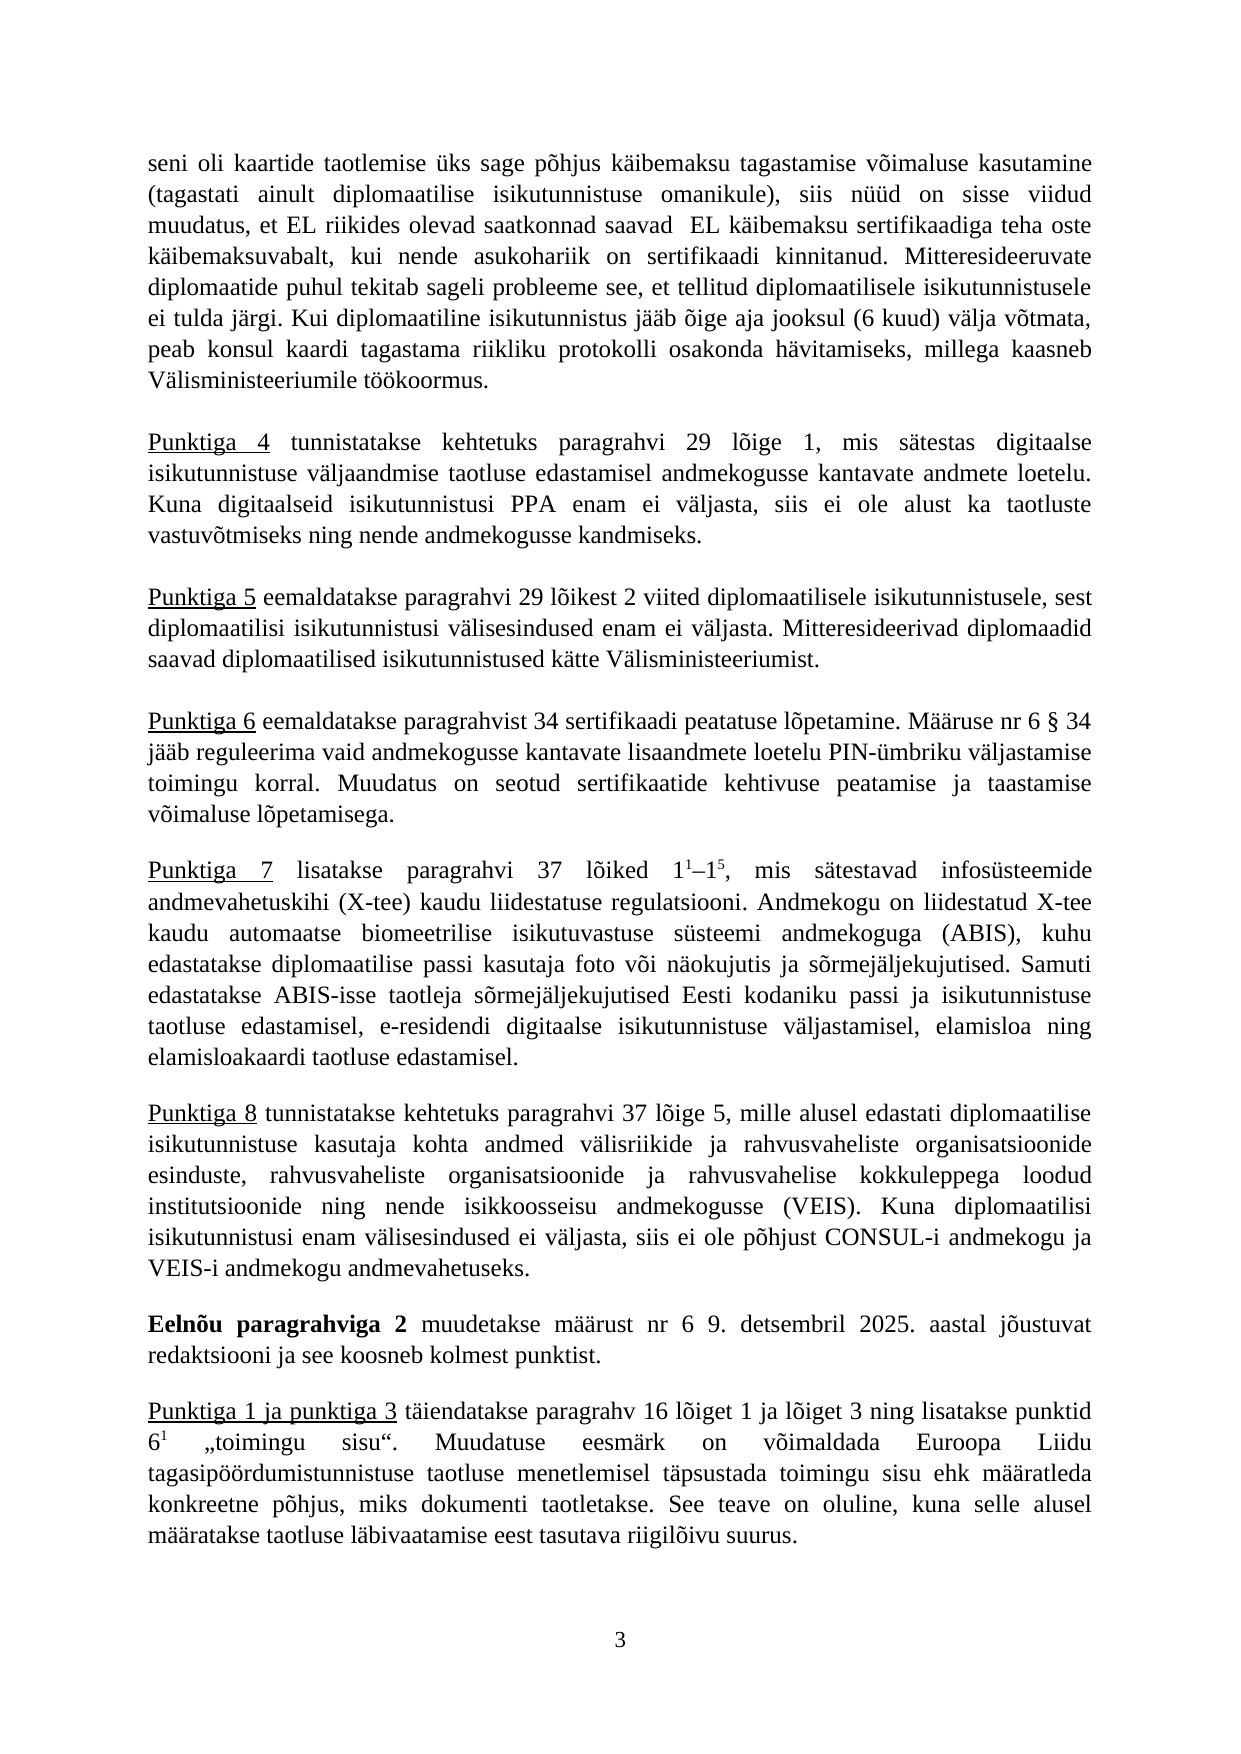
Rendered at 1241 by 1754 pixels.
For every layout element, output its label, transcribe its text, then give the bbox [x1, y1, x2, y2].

text Punktiga 8 tunnistatakse kehtetuks paragrahvi 37 lõige 5, mille alusel edastati diplomaatilise isikutunnistuse kasutaja kohta andmed välisriikide ja rahvusvaheliste organisatsioonide esinduste, rahvusvaheliste organisatsioonide ja rahvusvahelise kokkuleppega loodud institutsioonide ning nende isikkoosseisu andmekogusse (VEIS). Kuna diplomaatilisi isikutunnistusi enam välisesindused ei väljasta, siis ei ole põhjust CONSUL-i andmekogu ja VEIS-i andmekogu andmevahetuseks. [148, 1098, 1093, 1282]
text Punktiga 6 eemaldatakse paragrahvist 34 sertifikaadi peatatuse lõpetamine. Määruse nr 6 § 34 jääb reguleerima vaid andmekogusse kantavate lisaandmete loetelu PIN-ümbriku väljastamise toimingu korral. Muudatus on seotud sertifikaatide kehtivuse peatamise ja taastamise võimaluse lõpetamisega. [148, 706, 1093, 828]
text Punktiga 5 eemaldatakse paragrahvi 29 lõikest 2 viited diplomaatilisele isikutunnistusele, sest diplomaatilisi isikutunnistusi välisesindused enam ei väljasta. Mitteresideerivad diplomaadid saavad diplomaatilised isikutunnistused kätte Välisministeeriumist. [148, 582, 1093, 673]
text Punktiga 7 lisatakse paragrahvi 37 lõiked 11–15, mis sätestavad infosüsteemide andmevahetuskihi (X-tee) kaudu liidestatuse regulatsiooni. Andmekogu on liidestatud X-tee kaudu automaatse biomeetrilise isikutuvastuse süsteemi andmekoguga (ABIS), kuhu edastatakse diplomaatilise passi kasutaja foto või näokujutis ja sõrmejäljekujutised. Samuti edastatakse ABIS-isse taotleja sõrmejäljekujutised Eesti kodaniku passi ja isikutunnistuse taotluse edastamisel, e-residendi digitaalse isikutunnistuse väljastamisel, elamisloa ning elamisloakaardi taotluse edastamisel. [148, 856, 1093, 1071]
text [148, 148, 1093, 394]
text Punktiga 4 tunnistatakse kehtetuks paragrahvi 29 lõige 1, mis sätestas digitaalse isikutunnistuse väljaandmise taotluse edastamisel andmekogusse kantavate andmete loetelu. Kuna digitaalseid isikutunnistusi PPA enam ei väljasta, siis ei ole alust ka taotluste vastuvõtmiseks ning nende andmekogusse kandmiseks. [148, 427, 1093, 549]
text Punktiga 1 ja punktiga 3 täiendatakse paragrahv 16 lõiget 1 ja lõiget 3 ning lisatakse punktid 61 „toimingu sisu“. Muudatuse eesmärk on võimaldada Euroopa Liidu tagasipöördumistunnistuse taotluse menetlemisel täpsustada toimingu sisu ehk määratleda konkreetne põhjus, miks dokumenti taotletakse. See teave on oluline, kuna selle alusel määratakse taotluse läbivaatamise eest tasutava riigilõivu suurus. [148, 1396, 1093, 1549]
text Eelnõu paragrahviga 2 muudetakse määrust nr 6 9. detsembril 2025. aastal jõustuvat redaktsiooni ja see koosneb kolmest punktist. [148, 1309, 1093, 1369]
